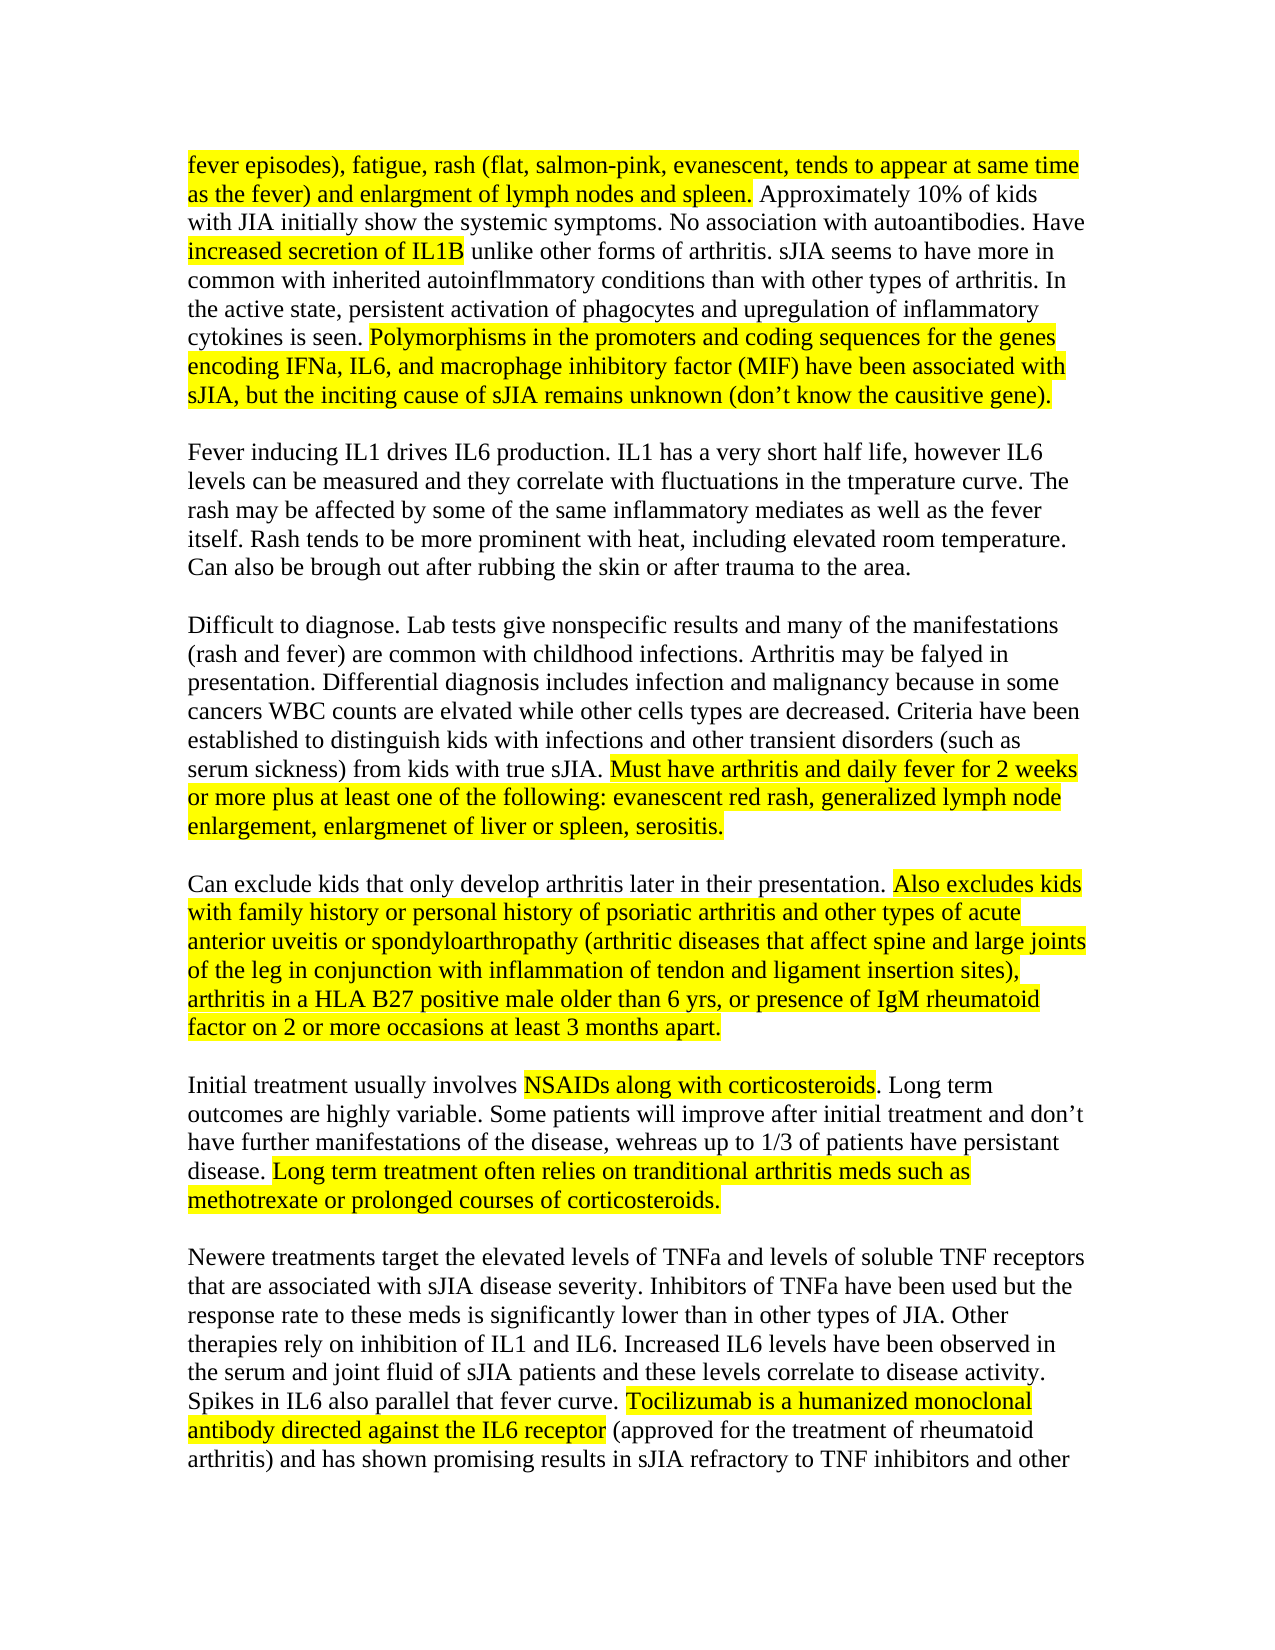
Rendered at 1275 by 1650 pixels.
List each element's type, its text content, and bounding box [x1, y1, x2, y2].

text Can exclude kids that only develop arthritis later in their presentation. Also excludes kids with family history or personal history of psoriatic arthritis and other types of acute anterior uveitis or spondyloarthropathy (arthritic diseases that affect spine and large joints of the leg in conjunction with inflammation of tendon and ligament insertion sites), arthritis in a HLA B27 positive male older than 6 yrs, or presence of IgM rheumatoid factor on 2 or more occasions at least 3 months apart. [187, 869, 1087, 1041]
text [187, 150, 1087, 409]
text Initial treatment usually involves NSAIDs along with corticosteroids. Long term outcomes are highly variable. Some patients will improve after initial treatment and don’t have further manifestations of the disease, wehreas up to 1/3 of patients have persistant disease. Long term treatment often relies on tranditional arthritis meds such as methotrexate or prolonged courses of corticosteroids. [187, 1070, 1087, 1214]
text Fever inducing IL1 drives IL6 production. IL1 has a very short half life, however IL6 levels can be measured and they correlate with fluctuations in the tmperature curve. The rash may be affected by some of the same inflammatory mediates as well as the fever itself. Rash tends to be more prominent with heat, including elevated room temperature. Can also be brough out after rubbing the skin or after trauma to the area. [187, 437, 1087, 581]
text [187, 1242, 1087, 1472]
text Difficult to diagnose. Lab tests give nonspecific results and many of the manifestations (rash and fever) are common with childhood infections. Arthritis may be falyed in presentation. Differential diagnosis includes infection and malignancy because in some cancers WBC counts are elvated while other cells types are decreased. Criteria have been established to distinguish kids with infections and other transient disorders (such as serum sickness) from kids with true sJIA. Must have arthritis and daily fever for 2 weeks or more plus at least one of the following: evanescent red rash, generalized lymph node enlargement, enlargmenet of liver or spleen, serositis. [187, 610, 1087, 840]
